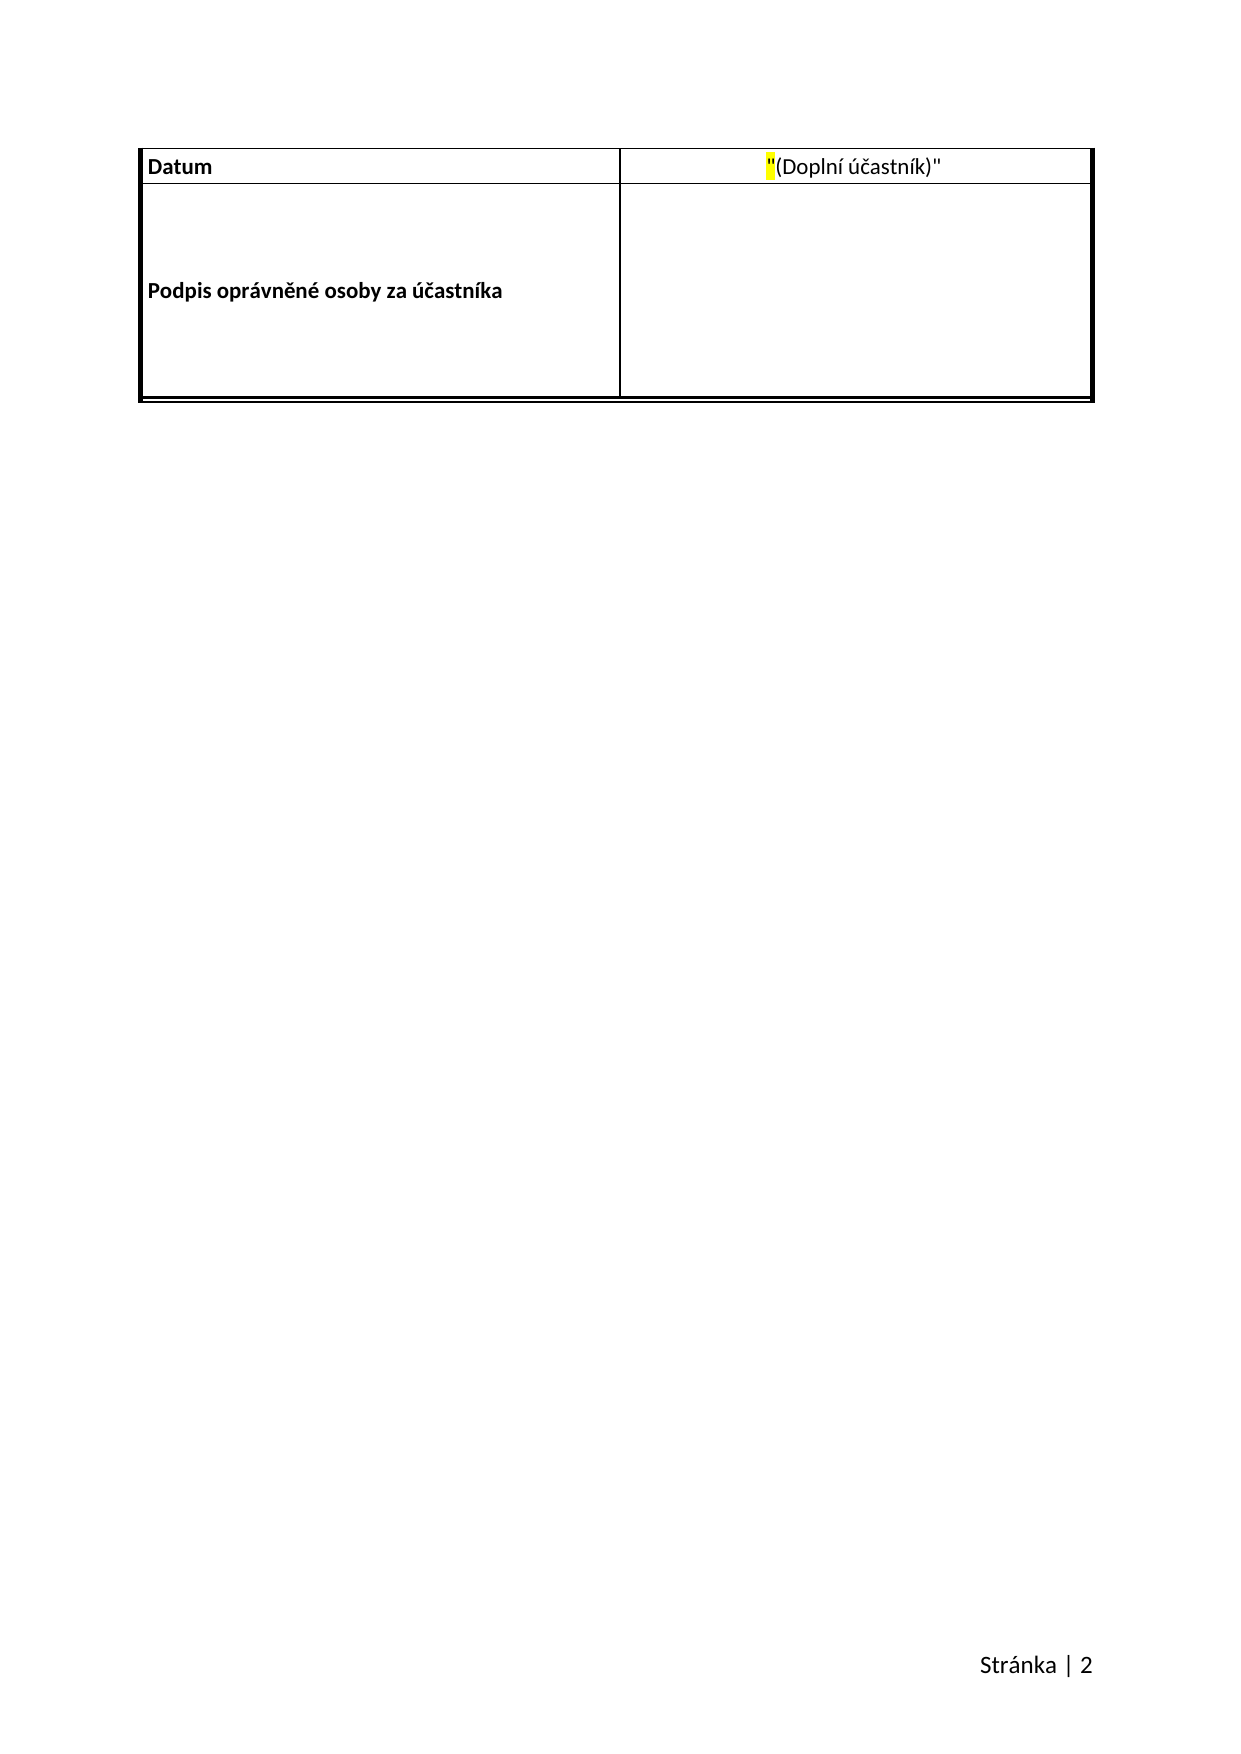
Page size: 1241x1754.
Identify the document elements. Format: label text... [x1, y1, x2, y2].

table_cell Datum [143, 149, 619, 183]
table_cell [621, 184, 1090, 396]
table_cell Podpis oprávněné osoby za účastníka [143, 184, 619, 396]
table_cell [621, 149, 1090, 183]
